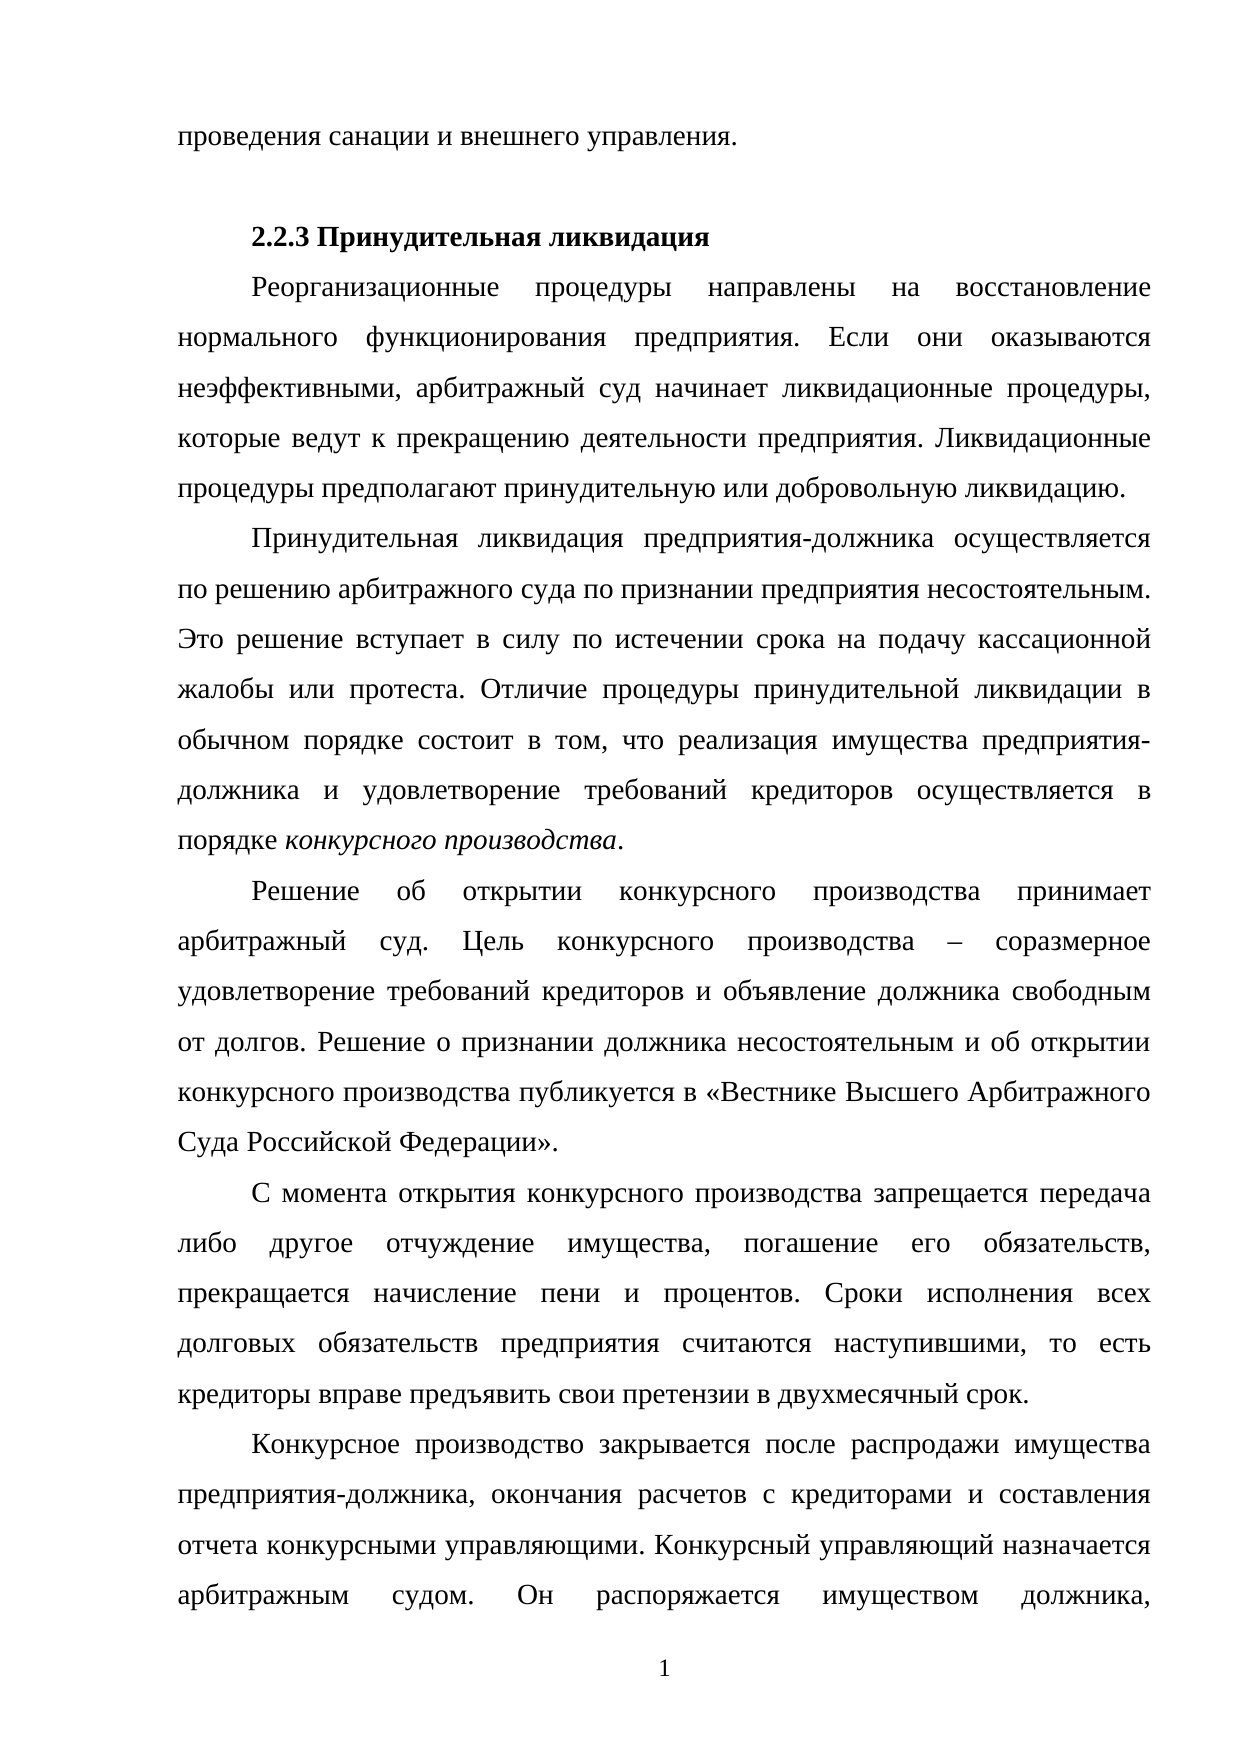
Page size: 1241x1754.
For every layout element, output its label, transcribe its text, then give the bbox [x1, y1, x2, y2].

text С момента открытия конкурсного производства запрещается передача либо другое отчуждение имущества, погашение его обязательств, прекращается начисление пени и процентов. Сроки исполнения всех долговых обязательств предприятия считаются наступившими, то есть кредиторы вправе предъявить свои претензии в двухмесячный срок. [177, 1175, 1152, 1409]
text 2.2.3 Принудительная ликвидация [177, 219, 1152, 252]
text Решение об открытии конкурсного производства принимает арбитражный суд. Цель конкурсного производства – соразмерное удовлетворение требований кредиторов и объявление должника свободным от долгов. Решение о признании должника несостоятельным и об открытии конкурсного производства публикуется в «Вестнике Высшего Арбитражного Суда Российской Федерации». [177, 873, 1152, 1158]
text Принудительная ликвидация предприятия-должника осуществляется по решению арбитражного суда по признании предприятия несостоятельным. Это решение вступает в силу по истечении срока на подачу кассационной жалобы или протеста. Отличие процедуры принудительной ликвидации в обычном порядке состоит в том, что реализация имущества предприятия-должника и удовлетворение требований кредиторов осуществляется в порядке конкурсного производства. [177, 521, 1152, 856]
text Реорганизационные процедуры направлены на восстановление нормального функционирования предприятия. Если они оказываются неэффективными, арбитражный суд начинает ликвидационные процедуры, которые ведут к прекращению деятельности предприятия. Ликвидационные процедуры предполагают принудительную или добровольную ликвидацию. [177, 269, 1152, 504]
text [177, 118, 1152, 152]
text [177, 1426, 1152, 1611]
